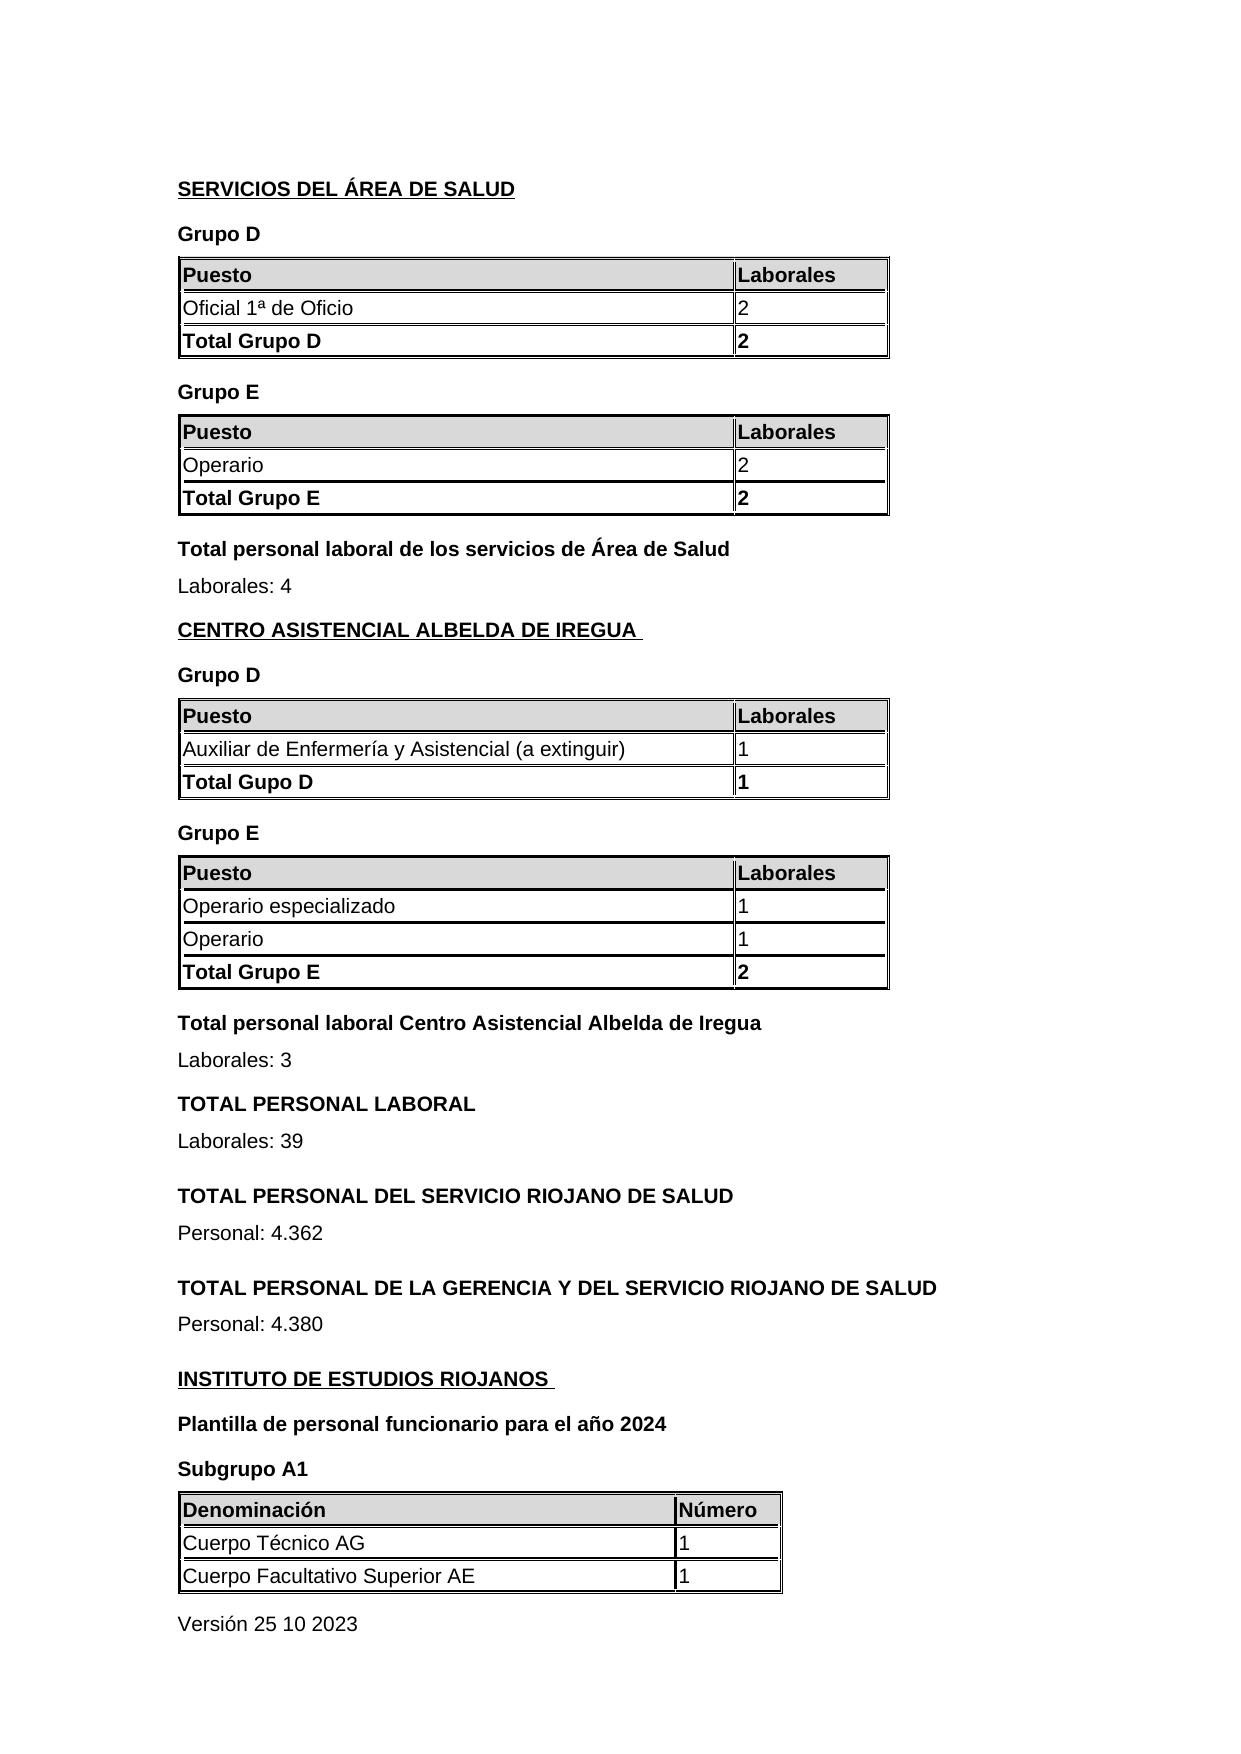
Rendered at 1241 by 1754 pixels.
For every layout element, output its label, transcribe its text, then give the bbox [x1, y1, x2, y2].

subtitle INSTITUTO DE ESTUDIOS RIOJANOS [177, 1367, 1092, 1391]
table_header Puesto [181, 260, 734, 289]
text Laborales: 3 [177, 1047, 1092, 1071]
table_cell 2 [735, 323, 887, 355]
subtitle Total personal laboral de los servicios de Área de Salud [177, 537, 1092, 561]
table_cell 1 [736, 888, 888, 921]
table_cell 2 [736, 289, 887, 322]
table_cell 2 [735, 954, 887, 987]
text Laborales: 4 [177, 573, 1092, 597]
subtitle TOTAL PERSONAL LABORAL [177, 1092, 1092, 1116]
text Laborales: 39 [177, 1129, 1092, 1153]
table_header Puesto [181, 858, 734, 888]
table_header Denominación [181, 1495, 675, 1524]
subtitle Grupo D [177, 222, 1092, 246]
subtitle Grupo E [177, 821, 1092, 844]
table_header Laborales [735, 260, 887, 289]
table_cell 2 [735, 447, 888, 480]
subtitle SERVICIOS DEL ÁREA DE SALUD [177, 177, 1092, 201]
subtitle Grupo E [177, 379, 1092, 403]
subtitle Grupo D [177, 663, 1092, 687]
table_header Laborales [735, 858, 887, 888]
subtitle Subgrupo A1 [177, 1457, 1092, 1481]
subtitle TOTAL PERSONAL DE LA GERENCIA Y DEL SERVICIO RIOJANO DE SALUD [177, 1276, 1092, 1299]
table_cell Total Grupo D [181, 323, 734, 355]
subtitle Total personal laboral Centro Asistencial Albelda de Iregua [177, 1011, 1092, 1035]
table_cell Oficial 1ª de Oficio [181, 289, 733, 322]
table_cell Operario [180, 447, 734, 480]
table_header Laborales [735, 417, 887, 447]
table_cell Operario especializado [180, 888, 733, 921]
table_cell Cuerpo Técnico AG [181, 1524, 674, 1557]
subtitle Plantilla de personal funcionario para el año 2024 [177, 1412, 1092, 1436]
table_cell Total Grupo E [181, 480, 734, 513]
table_cell 1 [736, 730, 887, 763]
subtitle CENTRO ASISTENCIAL ALBELDA DE IREGUA [177, 618, 1092, 642]
table_header Puesto [181, 701, 734, 730]
table_cell Cuerpo Facultativo Superior AE [181, 1557, 675, 1590]
table_header Número [675, 1495, 780, 1524]
table_cell 1 [675, 1557, 780, 1590]
table_cell Auxiliar de Enfermería y Asistencial (a extinguir) [181, 730, 733, 763]
text Personal: 4.362 [177, 1220, 1092, 1244]
table_cell Total Grupo E [181, 954, 734, 987]
table_cell Operario [181, 921, 733, 954]
table_header Puesto [181, 417, 734, 447]
text Personal: 4.380 [177, 1312, 1092, 1336]
table_cell Total Gupo D [181, 764, 734, 796]
subtitle TOTAL PERSONAL DEL SERVICIO RIOJANO DE SALUD [177, 1184, 1092, 1208]
table_cell 2 [735, 480, 887, 513]
table_cell 1 [736, 921, 887, 954]
table_header Laborales [735, 701, 887, 730]
table_cell 1 [735, 764, 887, 796]
table_cell 1 [677, 1524, 780, 1557]
